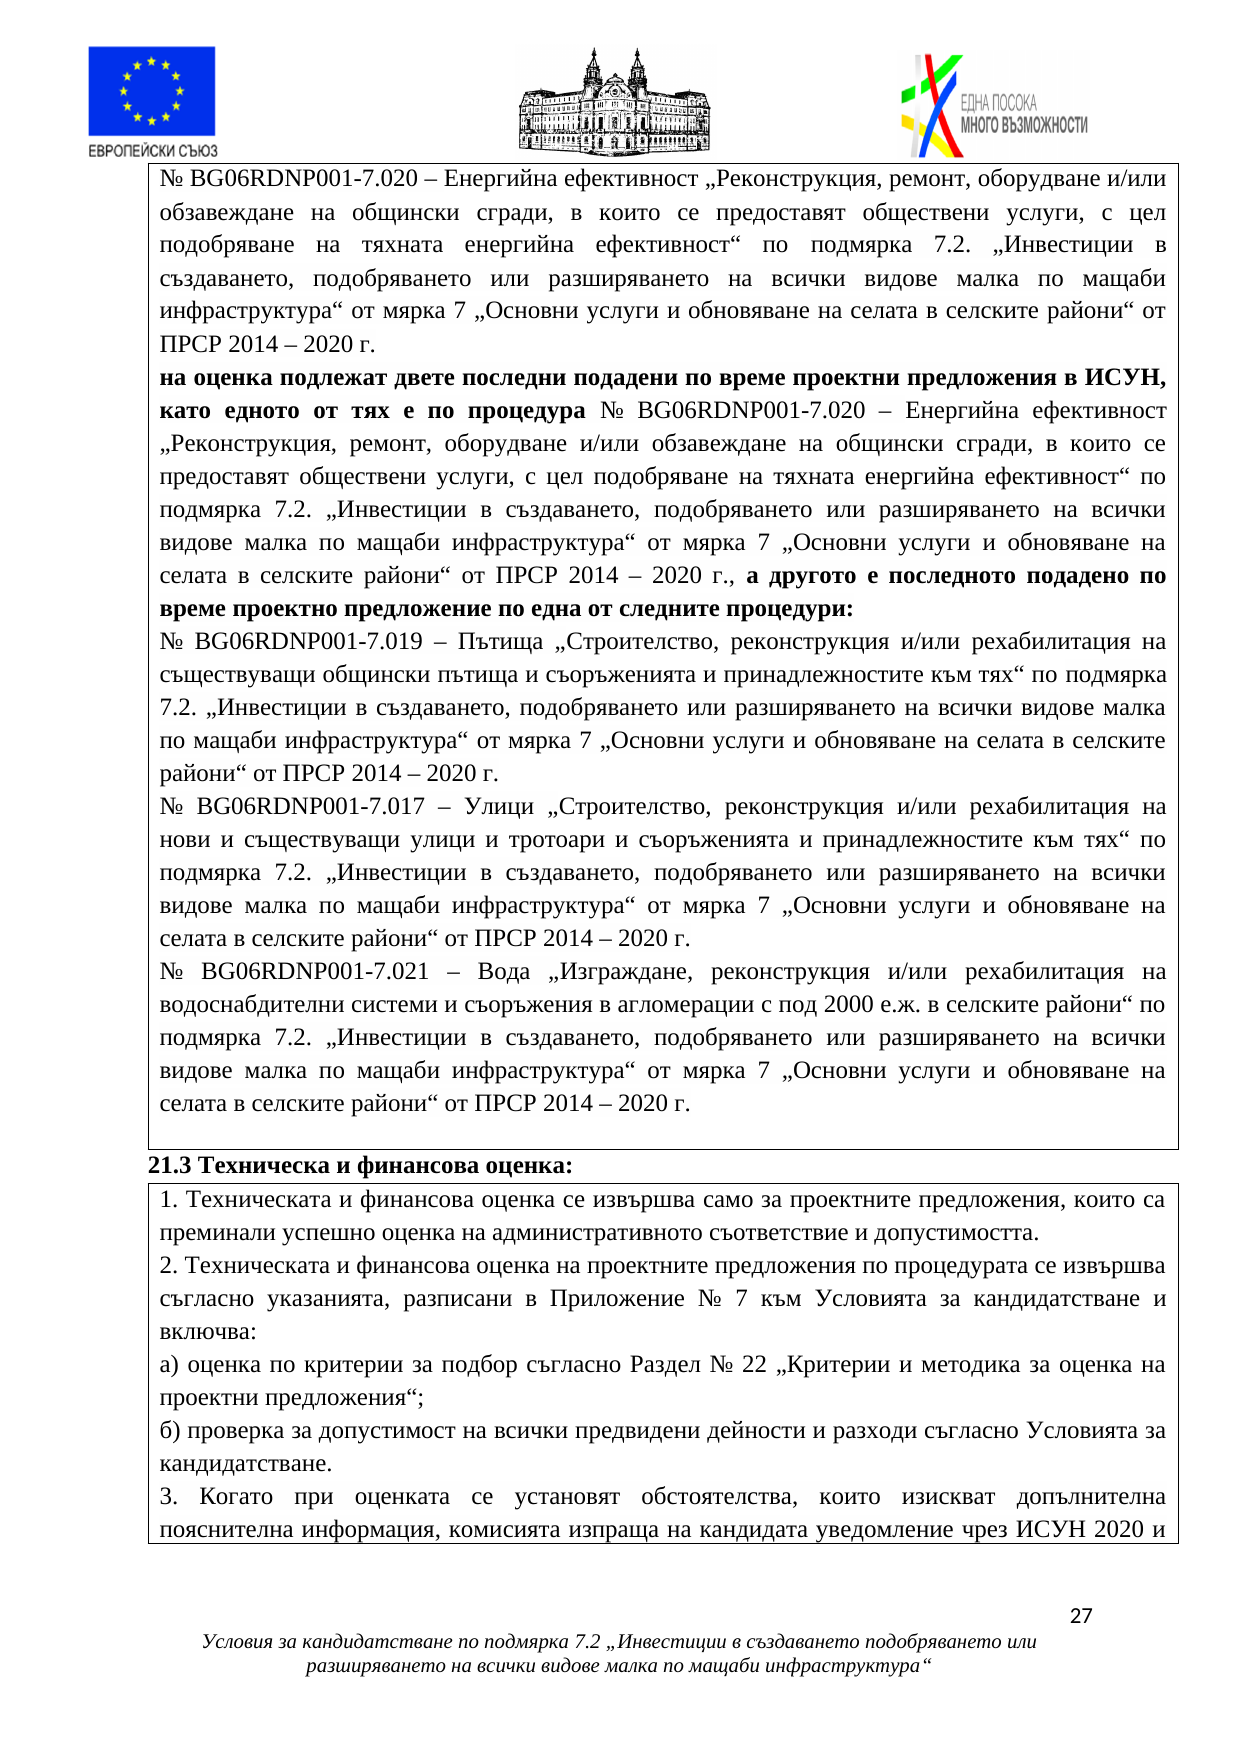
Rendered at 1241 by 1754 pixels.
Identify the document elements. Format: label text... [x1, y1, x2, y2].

picture [88, 45, 219, 160]
subtitle 21.3 Техническа и финансова оценка: [148, 1150, 1093, 1179]
picture [896, 50, 1090, 160]
picture [514, 44, 718, 160]
